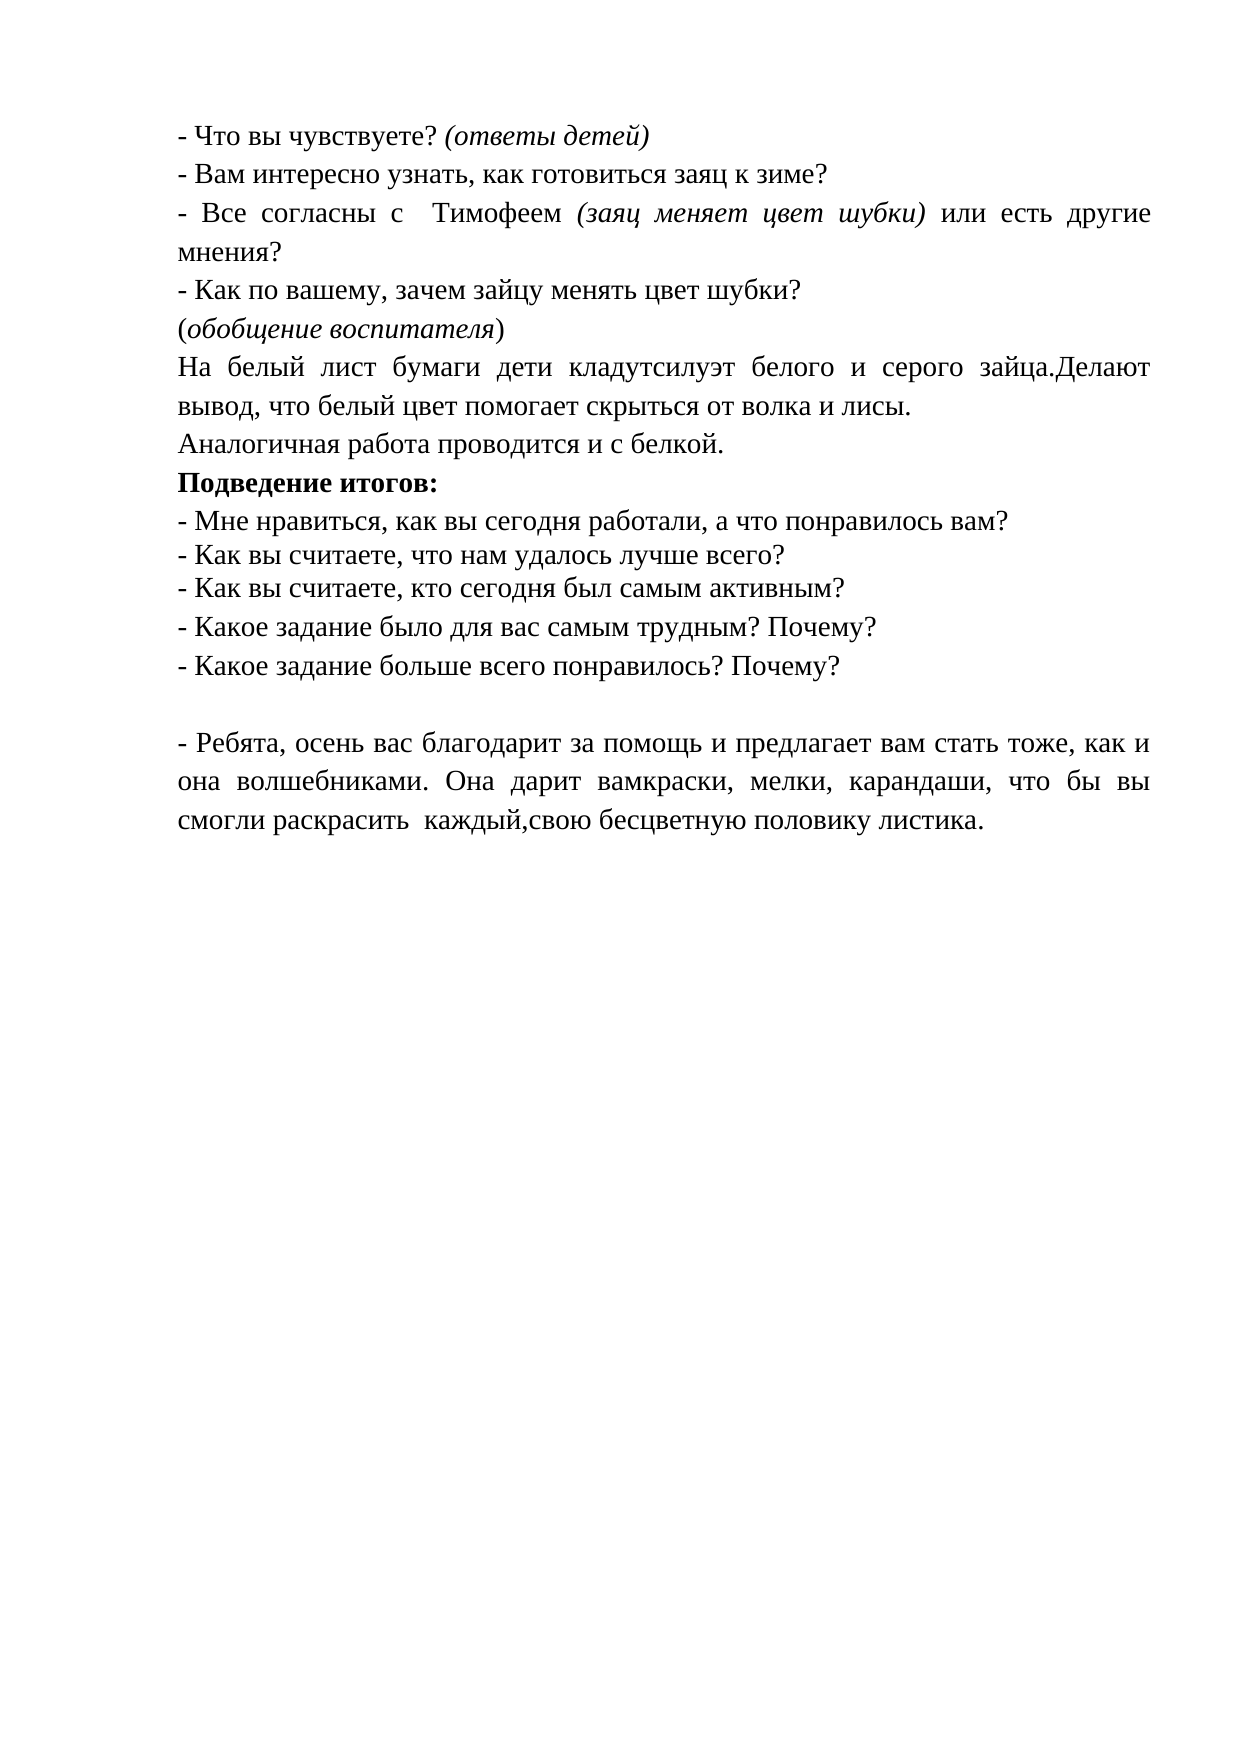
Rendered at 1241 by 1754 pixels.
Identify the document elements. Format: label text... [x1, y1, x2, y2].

text - Как вы считаете, что нам удалось лучше всего? [177, 537, 1152, 571]
text - Что вы чувствуете? (ответы детей) [177, 118, 1152, 152]
text Подведение итогов: [177, 465, 1152, 498]
text - Мне нравиться, как вы сегодня работали, а что понравилось вам? [177, 503, 1152, 537]
text На белый лист бумаги дети кладутсилуэт белого и серого зайца.Делают вывод, что белый цвет помогает скрыться от волка и лисы. [177, 349, 1152, 421]
text - Как по вашему, зачем зайцу менять цвет шубки? [177, 272, 1152, 306]
text Аналогичная работа проводится и с белкой. [177, 426, 1152, 460]
text - Какое задание было для вас самым трудным? Почему? [177, 609, 1152, 643]
text - Какое задание больше всего понравилось? Почему? [177, 648, 1152, 681]
text - Все согласны с Тимофеем (заяц меняет цвет шубки) или есть другие мнения? [177, 195, 1152, 267]
text - Ребята, осень вас благодарит за помощь и предлагает вам стать тоже, как и она волшебниками. Она дарит вамкраски, мелки, карандаши, что бы вы смогли раскрасить каждый,свою бесцветную половику листика. [177, 725, 1152, 835]
text - Как вы считаете, кто сегодня был самым активным? [177, 571, 1152, 604]
text - Вам интересно узнать, как готовиться заяц к зиме? [177, 157, 1152, 190]
text (обобщение воспитателя) [177, 311, 1152, 344]
